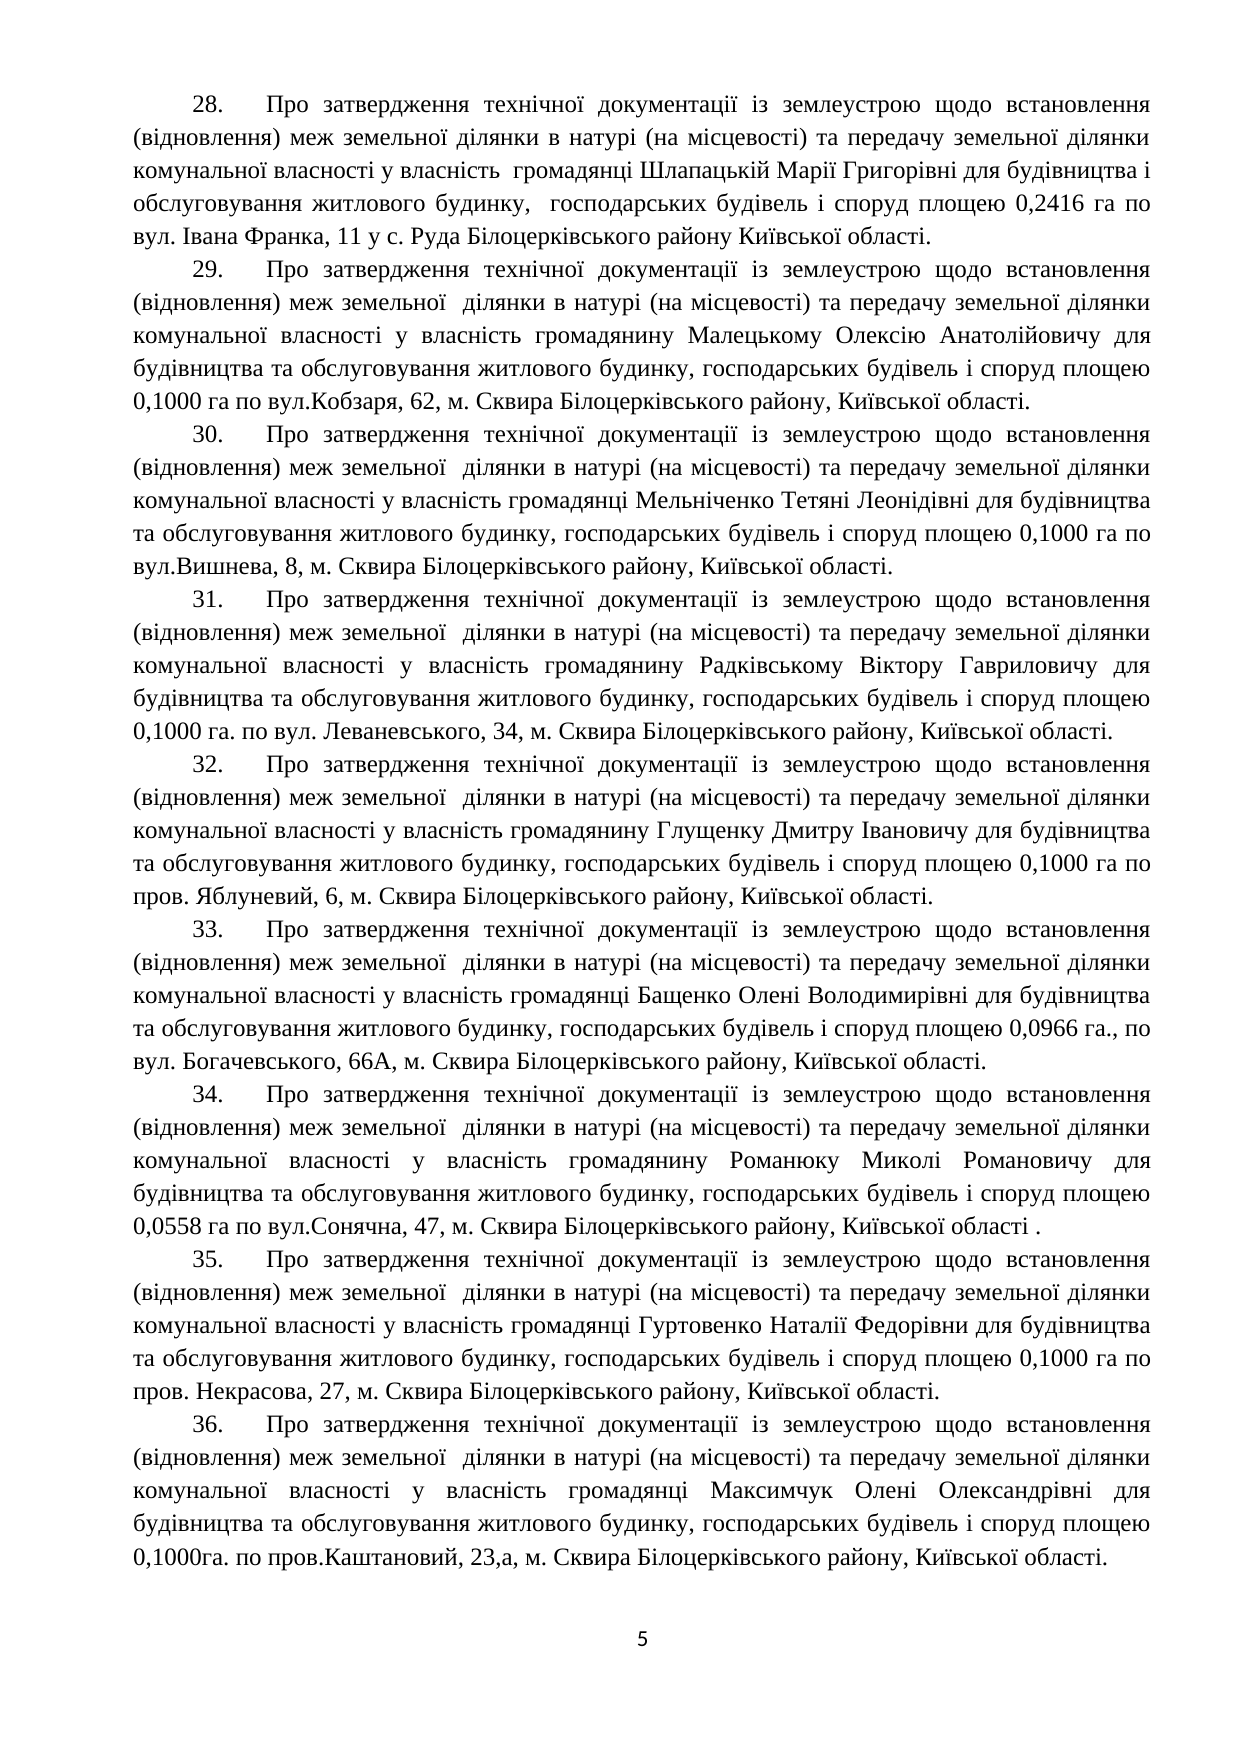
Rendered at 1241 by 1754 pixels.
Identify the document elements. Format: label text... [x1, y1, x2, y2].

list Про затвердження технічної документації із землеустрою щодо встановлення (відновлення) меж земельної ділянки в натурі (на місцевості) та передачу земельної ділянки комунальної власності у власність громадянці Шлапацькій Марії Григорівні для будівництва і обслуговування житлового будинку, господарських будівель і споруд площею 0,2416 га по вул. Івана Франка, 11 у с. Руда Білоцерківського району Київської області. [133, 89, 1152, 249]
list Про затвердження технічної документації із землеустрою щодо встановлення (відновлення) меж земельної ділянки в натурі (на місцевості) та передачу земельної ділянки комунальної власності у власність громадянці Гуртовенко Наталії Федорівни для будівництва та обслуговування житлового будинку, господарських будівель і споруд площею 0,1000 га по пров. Некрасова, 27, м. Сквира Білоцерківського району, Київської області. [133, 1244, 1152, 1405]
list Про затвердження технічної документації із землеустрою щодо встановлення (відновлення) меж земельної ділянки в натурі (на місцевості) та передачу земельної ділянки комунальної власності у власність громадянину Малецькому Олексію Анатолійовичу для будівництва та обслуговування житлового будинку, господарських будівель і споруд площею 0,1000 га по вул.Кобзаря, 62, м. Сквира Білоцерківського району, Київської області. [133, 254, 1152, 414]
list Про затвердження технічної документації із землеустрою щодо встановлення (відновлення) меж земельної ділянки в натурі (на місцевості) та передачу земельної ділянки комунальної власності у власність громадянці Максимчук Олені Олександрівні для будівництва та обслуговування житлового будинку, господарських будівель і споруд площею 0,1000га. по пров.Каштановий, 23,а, м. Сквира Білоцерківського району, Київської області. [133, 1409, 1152, 1570]
list Про затвердження технічної документації із землеустрою щодо встановлення (відновлення) меж земельної ділянки в натурі (на місцевості) та передачу земельної ділянки комунальної власності у власність громадянину Глущенку Дмитру Івановичу для будівництва та обслуговування житлового будинку, господарських будівель і споруд площею 0,1000 га по пров. Яблуневий, 6, м. Сквира Білоцерківського району, Київської області. [133, 749, 1152, 910]
list Про затвердження технічної документації із землеустрою щодо встановлення (відновлення) меж земельної ділянки в натурі (на місцевості) та передачу земельної ділянки комунальної власності у власність громадянці Бащенко Олені Володимирівні для будівництва та обслуговування житлового будинку, господарських будівель і споруд площею 0,0966 га., по вул. Богачевського, 66А, м. Сквира Білоцерківського району, Київської області. [133, 914, 1152, 1075]
list Про затвердження технічної документації із землеустрою щодо встановлення (відновлення) меж земельної ділянки в натурі (на місцевості) та передачу земельної ділянки комунальної власності у власність громадянину Романюку Миколі Романовичу для будівництва та обслуговування житлового будинку, господарських будівель і споруд площею 0,0558 га по вул.Сонячна, 47, м. Сквира Білоцерківського району, Київської області . [133, 1079, 1152, 1240]
list Про затвердження технічної документації із землеустрою щодо встановлення (відновлення) меж земельної ділянки в натурі (на місцевості) та передачу земельної ділянки комунальної власності у власність громадянці Мельніченко Тетяні Леонідівні для будівництва та обслуговування житлового будинку, господарських будівель і споруд площею 0,1000 га по вул.Вишнева, 8, м. Сквира Білоцерківського району, Київської області. [133, 419, 1152, 580]
list Про затвердження технічної документації із землеустрою щодо встановлення (відновлення) меж земельної ділянки в натурі (на місцевості) та передачу земельної ділянки комунальної власності у власність громадянину Радківському Віктору Гавриловичу для будівництва та обслуговування житлового будинку, господарських будівель і споруд площею 0,1000 га. по вул. Леваневського, 34, м. Сквира Білоцерківського району, Київської області. [133, 584, 1152, 745]
